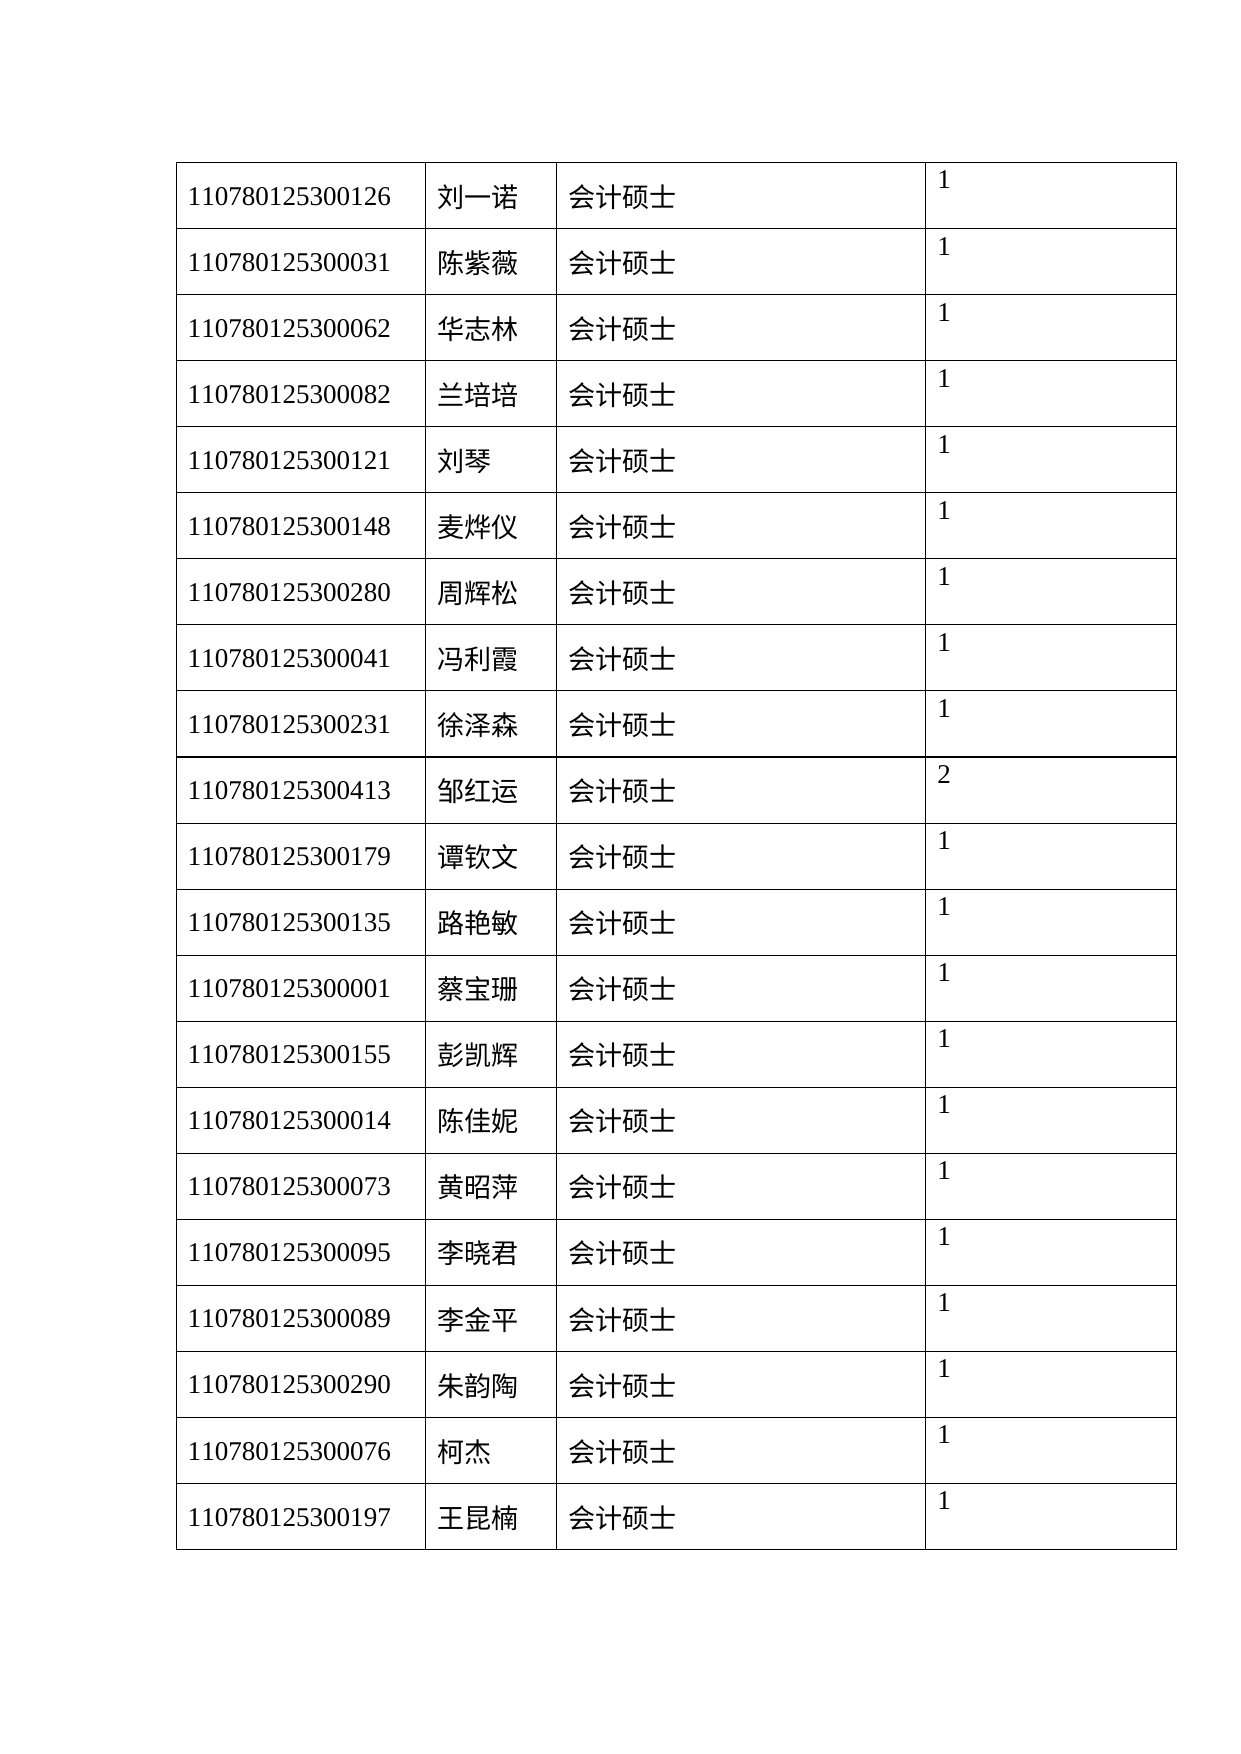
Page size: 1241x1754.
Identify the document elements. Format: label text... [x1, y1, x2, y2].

table_cell 会计硕士 [557, 1022, 925, 1087]
table_cell 会计硕士 [557, 956, 925, 1021]
table_cell 1 [926, 1220, 1176, 1285]
table_cell 1 [926, 1484, 1176, 1549]
table_cell 柯杰 [426, 1418, 556, 1483]
table_cell 1 [926, 427, 1176, 492]
table_cell 朱韵陶 [426, 1352, 556, 1417]
table_cell 冯利霞 [426, 625, 556, 690]
table_cell 1 [926, 824, 1176, 888]
table_cell 1 [926, 1418, 1176, 1483]
table_cell 会计硕士 [557, 1352, 925, 1417]
table_cell 110780125300031 [177, 229, 425, 294]
table_cell 华志林 [426, 295, 556, 360]
table_cell 1 [926, 559, 1176, 624]
table_cell 会计硕士 [557, 1418, 925, 1483]
table_cell 邹红运 [426, 758, 556, 822]
table_cell 110780125300073 [177, 1154, 425, 1219]
table_cell 110780125300041 [177, 625, 425, 690]
table_cell 1 [926, 890, 1176, 954]
table_cell 会计硕士 [557, 559, 925, 624]
table_cell 刘一诺 [426, 163, 556, 228]
table_cell 会计硕士 [557, 1220, 925, 1285]
table_cell 彭凯辉 [426, 1022, 556, 1087]
table_cell 谭钦文 [426, 824, 556, 888]
table_cell 会计硕士 [557, 163, 925, 228]
table_cell 1 [926, 295, 1176, 360]
table_cell 110780125300290 [177, 1352, 425, 1417]
table_cell 1 [926, 1286, 1176, 1351]
table_cell 110780125300231 [177, 691, 425, 756]
table_cell 2 [926, 758, 1176, 822]
table_cell 会计硕士 [557, 493, 925, 558]
table_cell 110780125300135 [177, 890, 425, 954]
table_cell 1 [926, 956, 1176, 1021]
table_cell 110780125300089 [177, 1286, 425, 1351]
table_cell 会计硕士 [557, 890, 925, 954]
table_cell 110780125300062 [177, 295, 425, 360]
table_cell 110780125300001 [177, 956, 425, 1021]
table_cell 李晓君 [426, 1220, 556, 1285]
table_cell 会计硕士 [557, 625, 925, 690]
table_cell 110780125300155 [177, 1022, 425, 1087]
table_cell 1 [926, 625, 1176, 690]
table_cell 李金平 [426, 1286, 556, 1351]
table_cell 1 [926, 1352, 1176, 1417]
table_cell 110780125300014 [177, 1088, 425, 1153]
table_cell 兰培培 [426, 361, 556, 426]
table_cell 黄昭萍 [426, 1154, 556, 1219]
table_cell 1 [926, 229, 1176, 294]
table_cell 会计硕士 [557, 427, 925, 492]
table_cell 1 [926, 163, 1176, 228]
table_cell 110780125300179 [177, 824, 425, 888]
table_cell 会计硕士 [557, 229, 925, 294]
table_cell 蔡宝珊 [426, 956, 556, 1021]
table_cell 1 [926, 361, 1176, 426]
table_cell 110780125300076 [177, 1418, 425, 1483]
table_cell 1 [926, 493, 1176, 558]
table_cell 刘琴 [426, 427, 556, 492]
table_cell 110780125300197 [177, 1484, 425, 1549]
table_cell 110780125300280 [177, 559, 425, 624]
table_cell 会计硕士 [557, 1088, 925, 1153]
table_cell 110780125300095 [177, 1220, 425, 1285]
table_cell 1 [926, 1088, 1176, 1153]
table_cell 会计硕士 [557, 1484, 925, 1549]
table_cell 110780125300148 [177, 493, 425, 558]
table_cell 陈佳妮 [426, 1088, 556, 1153]
table_cell 会计硕士 [557, 758, 925, 822]
table_cell 110780125300413 [177, 758, 425, 822]
table_cell 麦烨仪 [426, 493, 556, 558]
table_cell 1 [926, 691, 1176, 756]
table_cell 陈紫薇 [426, 229, 556, 294]
table_cell 110780125300126 [177, 163, 425, 228]
table_cell 会计硕士 [557, 691, 925, 756]
table_cell 1 [926, 1022, 1176, 1087]
table_cell 会计硕士 [557, 1286, 925, 1351]
table_cell 王昆楠 [426, 1484, 556, 1549]
table_cell 会计硕士 [557, 824, 925, 888]
table_cell 会计硕士 [557, 1154, 925, 1219]
table_cell 1 [926, 1154, 1176, 1219]
table_cell 路艳敏 [426, 890, 556, 954]
table_cell 110780125300121 [177, 427, 425, 492]
table_cell 徐泽森 [426, 691, 556, 756]
table_cell 110780125300082 [177, 361, 425, 426]
table_cell 会计硕士 [557, 361, 925, 426]
table_cell 周辉松 [426, 559, 556, 624]
table_cell 会计硕士 [557, 295, 925, 360]
